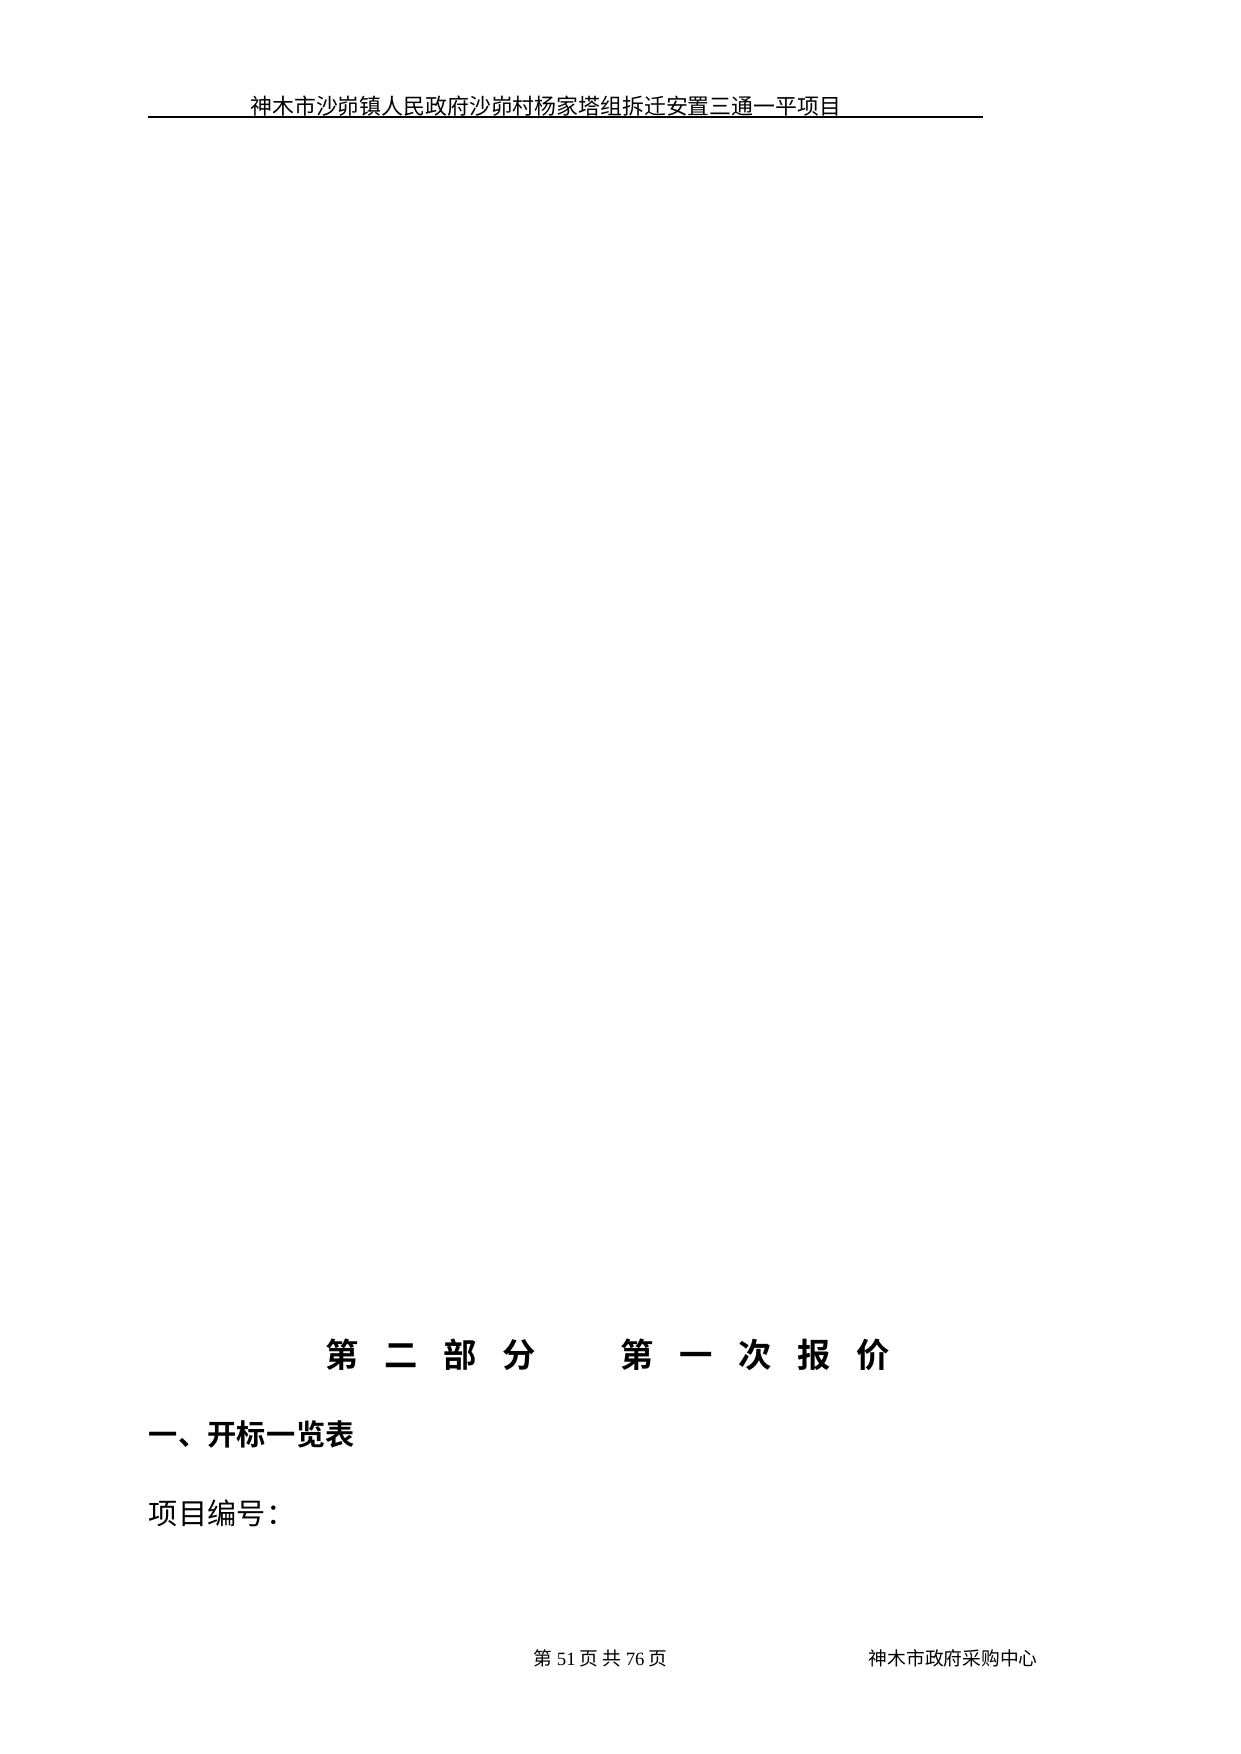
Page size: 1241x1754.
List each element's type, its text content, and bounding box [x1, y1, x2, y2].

text 第二部分 第一次报价 [148, 1313, 1092, 1393]
text 项目编号： [148, 1472, 1092, 1552]
text 一、开标一览表 [148, 1393, 1092, 1472]
